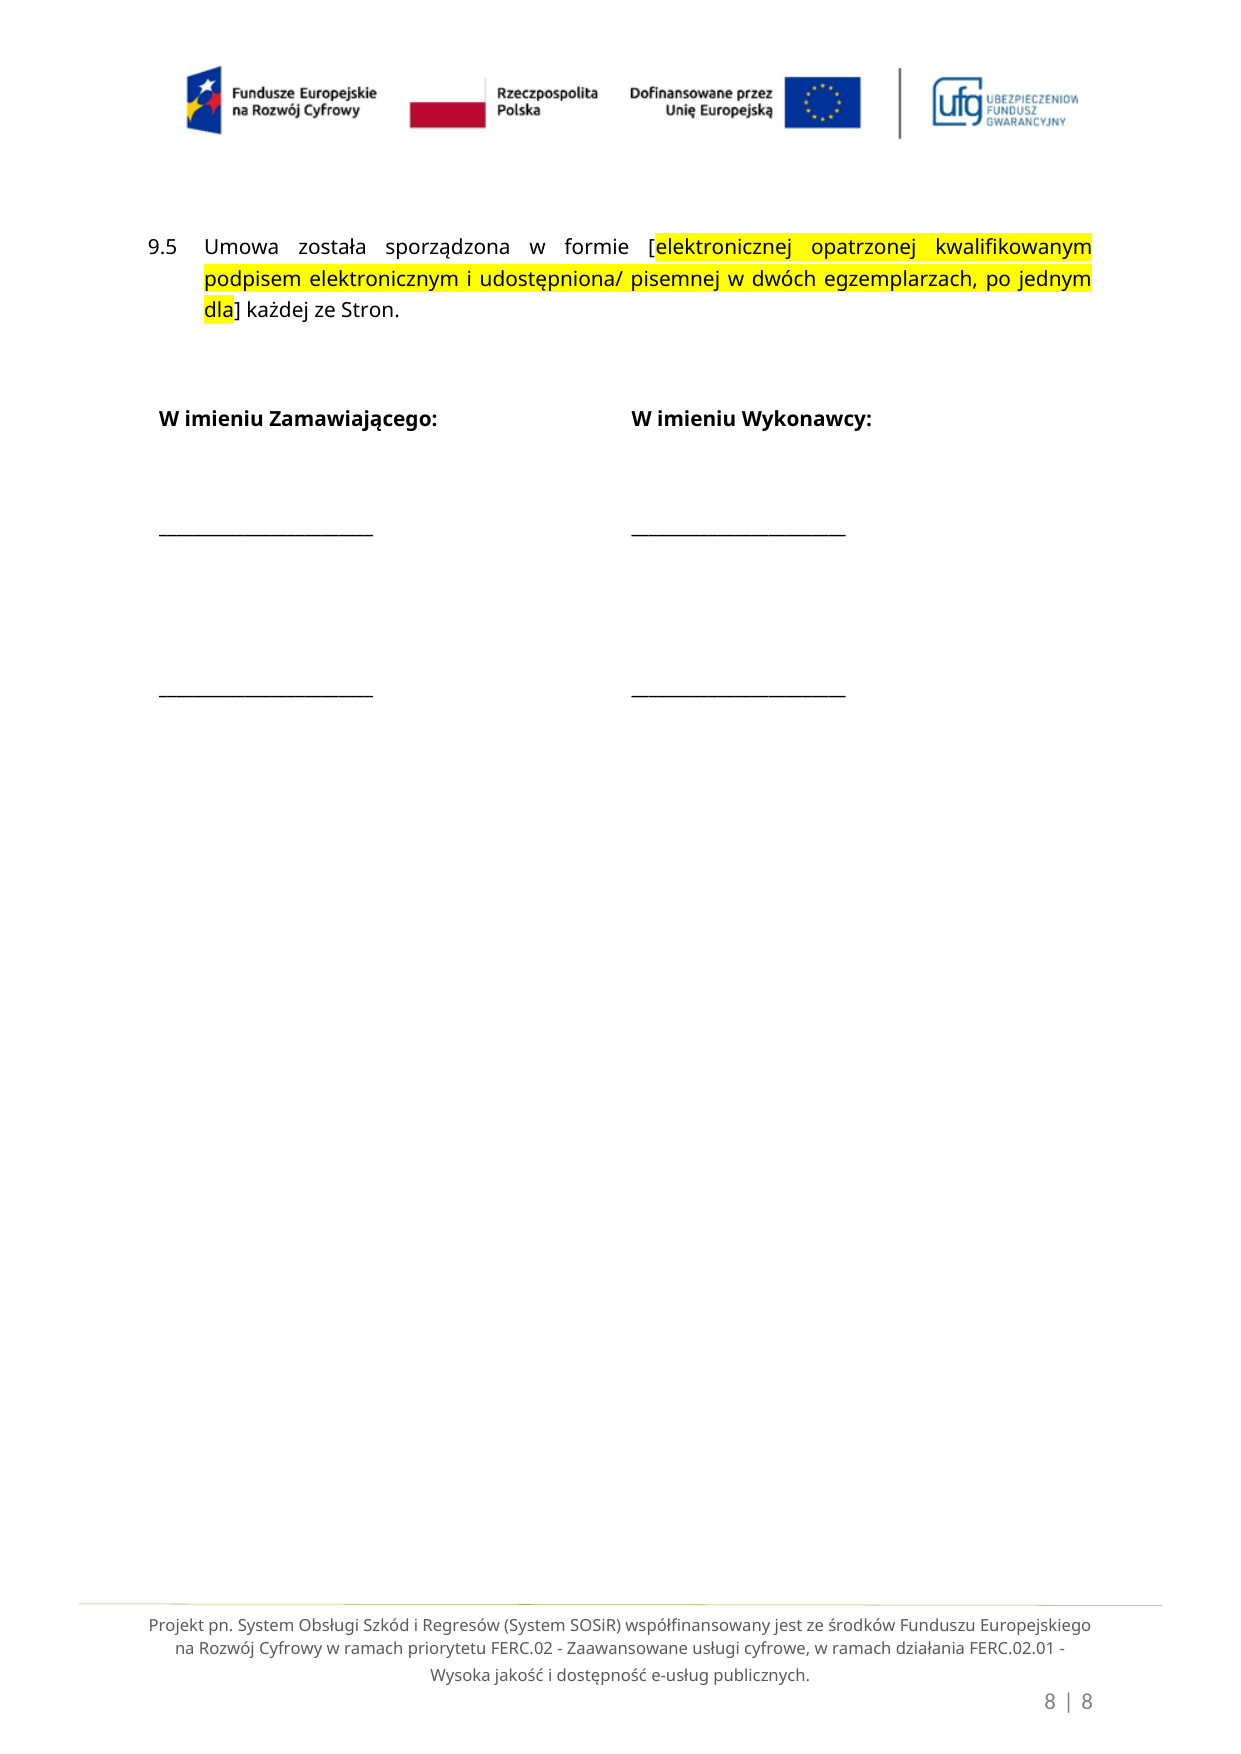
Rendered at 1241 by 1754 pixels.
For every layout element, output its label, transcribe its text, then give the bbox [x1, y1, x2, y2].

picture [158, 28, 1078, 184]
table_cell _________________________ [620, 593, 1092, 754]
table_header W imieniu Zamawiającego: [148, 380, 620, 433]
table_cell _________________________ [148, 593, 620, 754]
table_cell _________________________ [148, 433, 620, 593]
list Umowa została sporządzona w formie [elektronicznej opatrzonej kwalifikowanym podpisem elektronicznym i udostępniona/ pisemnej w dwóch egzemplarzach, po jednym dla] każdej ze Stron. [148, 229, 1092, 323]
table_cell _________________________ [620, 433, 1092, 593]
table_header W imieniu Wykonawcy: [620, 380, 1092, 433]
